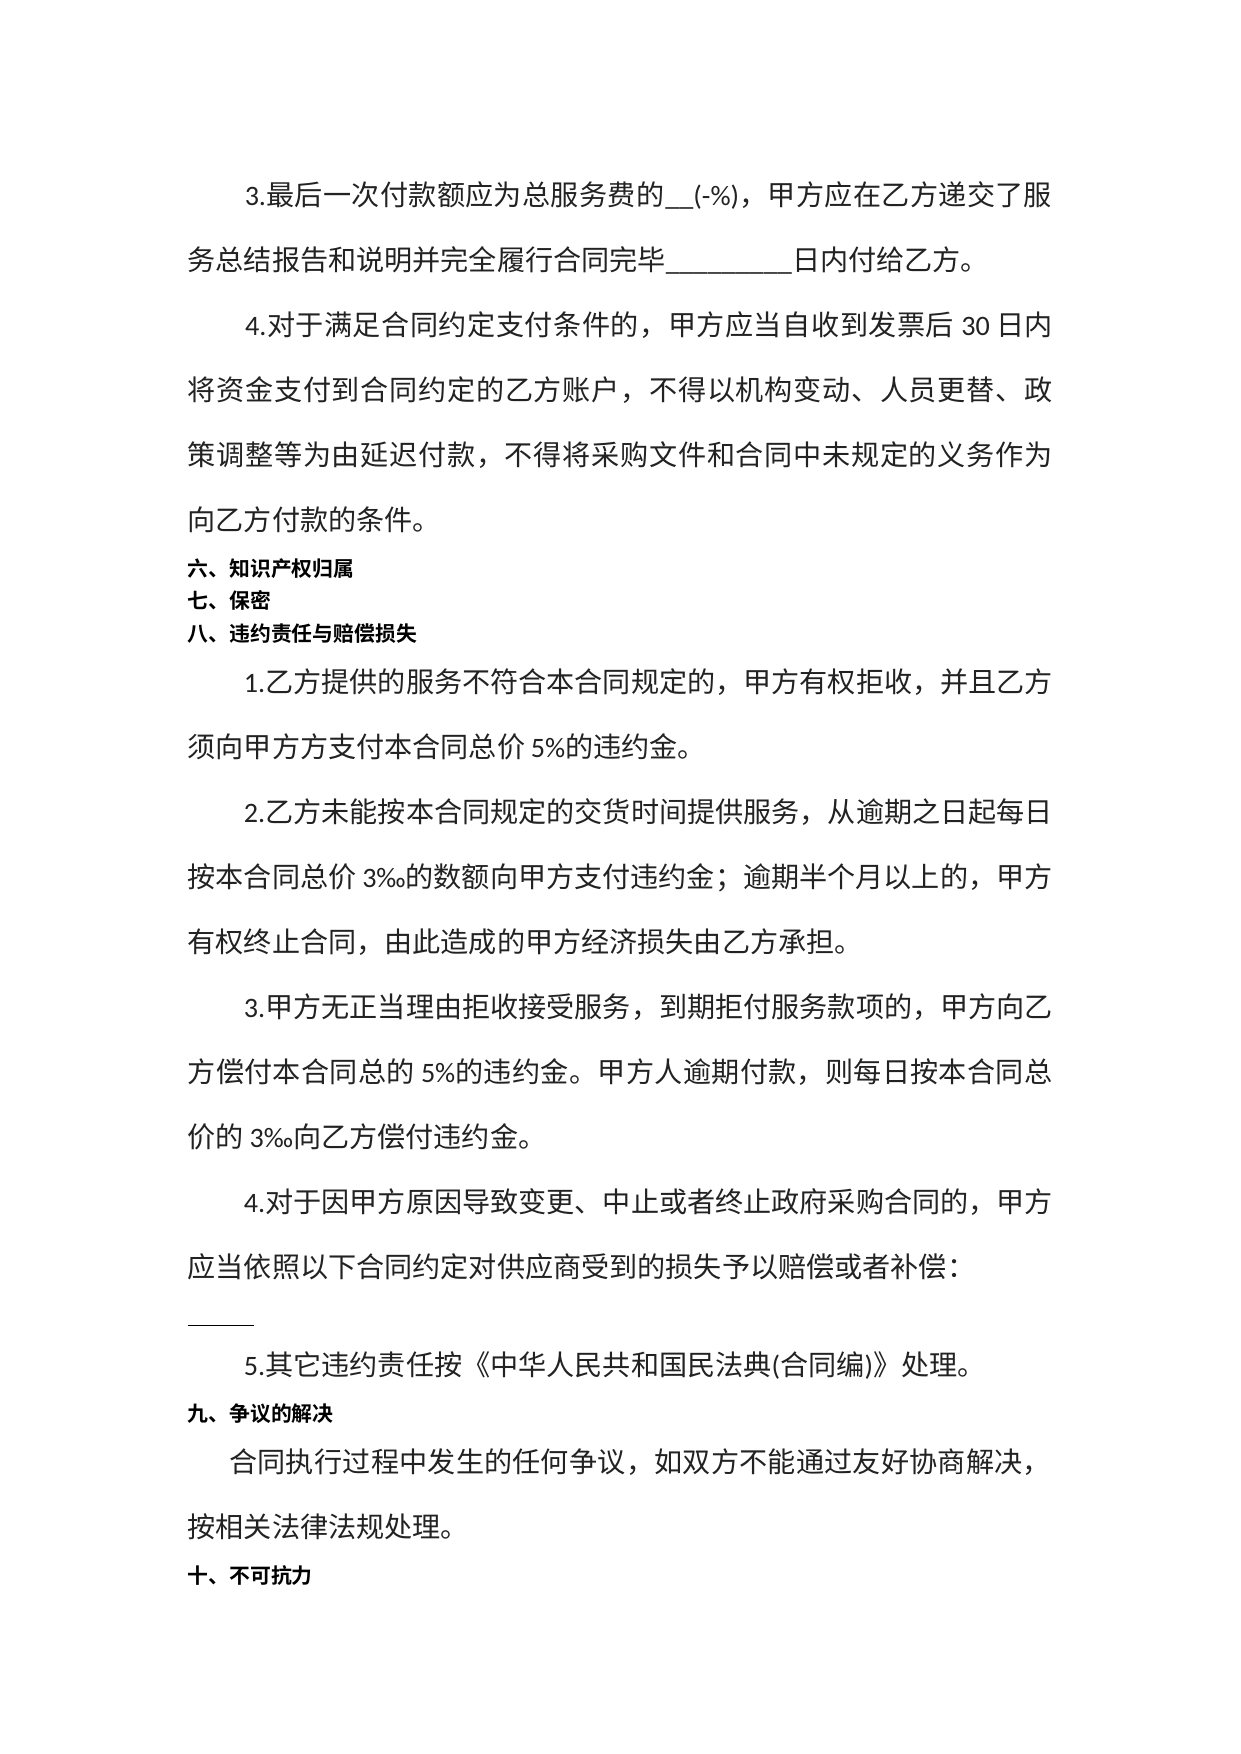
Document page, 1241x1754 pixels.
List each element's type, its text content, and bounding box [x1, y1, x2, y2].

text 合同执行过程中发生的任何争议，如双方不能通过友好协商解决，按相关法律法规处理。 [187, 1429, 1053, 1559]
text 八、违约责任与赔偿损失 [187, 617, 1053, 649]
text 九、争议的解决 [187, 1397, 1053, 1429]
text 3.最后一次付款额应为总服务费的__(-%)，甲方应在乙方递交了服务总结报告和说明并完全履行合同完毕_________日内付给乙方。 [187, 162, 1053, 292]
text 六、知识产权归属 [187, 552, 1053, 584]
text 5.其它违约责任按《中华人民共和国民法典(合同编)》处理。 [187, 1332, 1053, 1397]
text 1.乙方提供的服务不符合本合同规定的，甲方有权拒收，并且乙方须向甲方方支付本合同总价5%的违约金。 [187, 649, 1053, 779]
text 2.乙方未能按本合同规定的交货时间提供服务，从逾期之日起每日按本合同总价3‰的数额向甲方支付违约金；逾期半个月以上的，甲方有权终止合同，由此造成的甲方经济损失由乙方承担。 [187, 779, 1053, 974]
text 4.对于满足合同约定支付条件的，甲方应当自收到发票后30日内将资金支付到合同约定的乙方账户，不得以机构变动、人员更替、政策调整等为由延迟付款，不得将采购文件和合同中未规定的义务作为向乙方付款的条件。 [187, 292, 1053, 552]
text 4.对于因甲方原因导致变更、中止或者终止政府采购合同的，甲方应当依照以下合同约定对供应商受到的损失予以赔偿或者补偿： [187, 1169, 1053, 1299]
text 七、保密 [187, 584, 1053, 617]
text 十、不可抗力 [187, 1559, 1053, 1592]
text 3.甲方无正当理由拒收接受服务，到期拒付服务款项的，甲方向乙方偿付本合同总的5%的违约金。甲方人逾期付款，则每日按本合同总价的3‰向乙方偿付违约金。 [187, 974, 1053, 1169]
